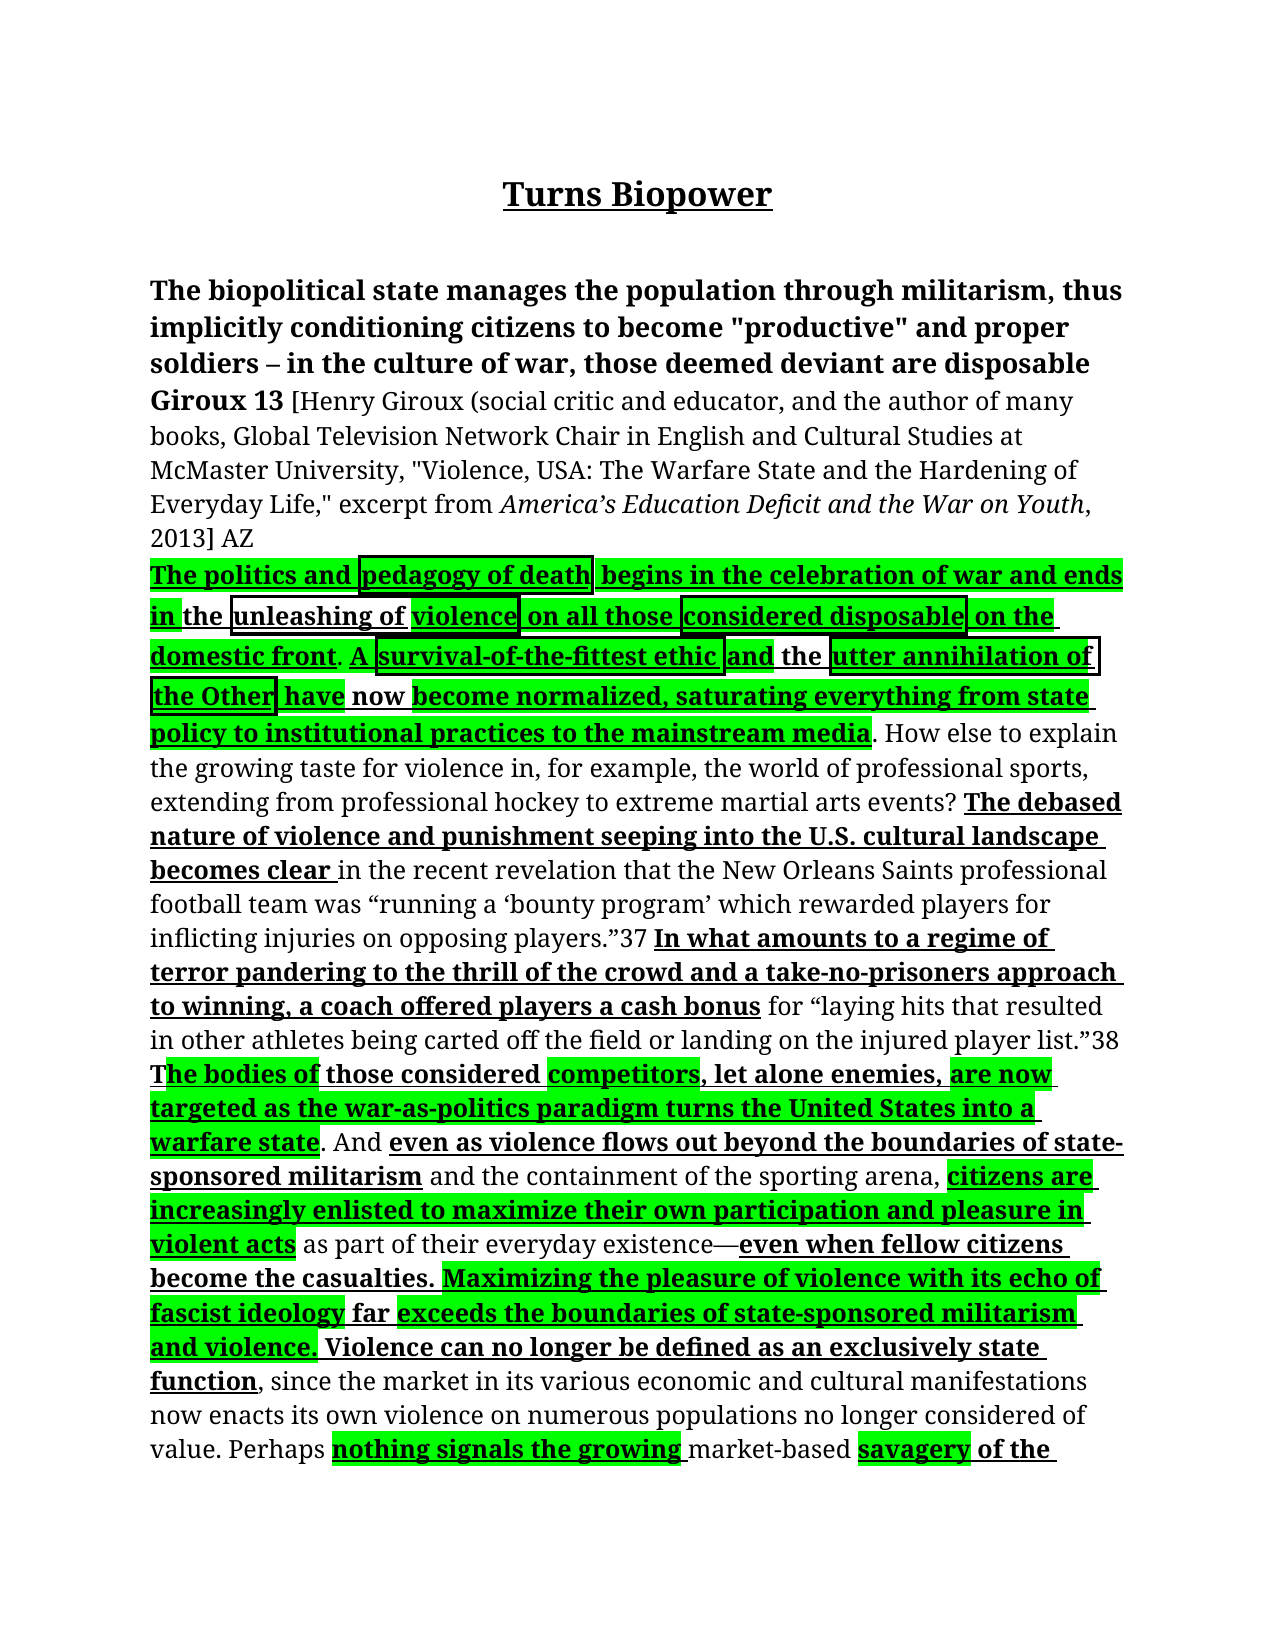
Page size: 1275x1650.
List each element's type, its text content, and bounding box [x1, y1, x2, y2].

subtitle The biopolitical state manages the population through militarism, thus implicitly conditioning citizens to become "productive" and proper soldiers – in the culture of war, those deemed deviant are disposable [150, 271, 1125, 382]
text Giroux 13 [Henry Giroux (social critic and educator, and the author of many books, Global Television Network Chair in English and Cultural Studies at McMaster University, "Violence, USA: The Warfare State and the Hardening of Everyday Life," excerpt from America’s Education Deficit and the War on Youth, 2013] AZ [150, 382, 1125, 555]
subtitle Turns Biopower [150, 171, 1125, 216]
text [150, 555, 1125, 1466]
